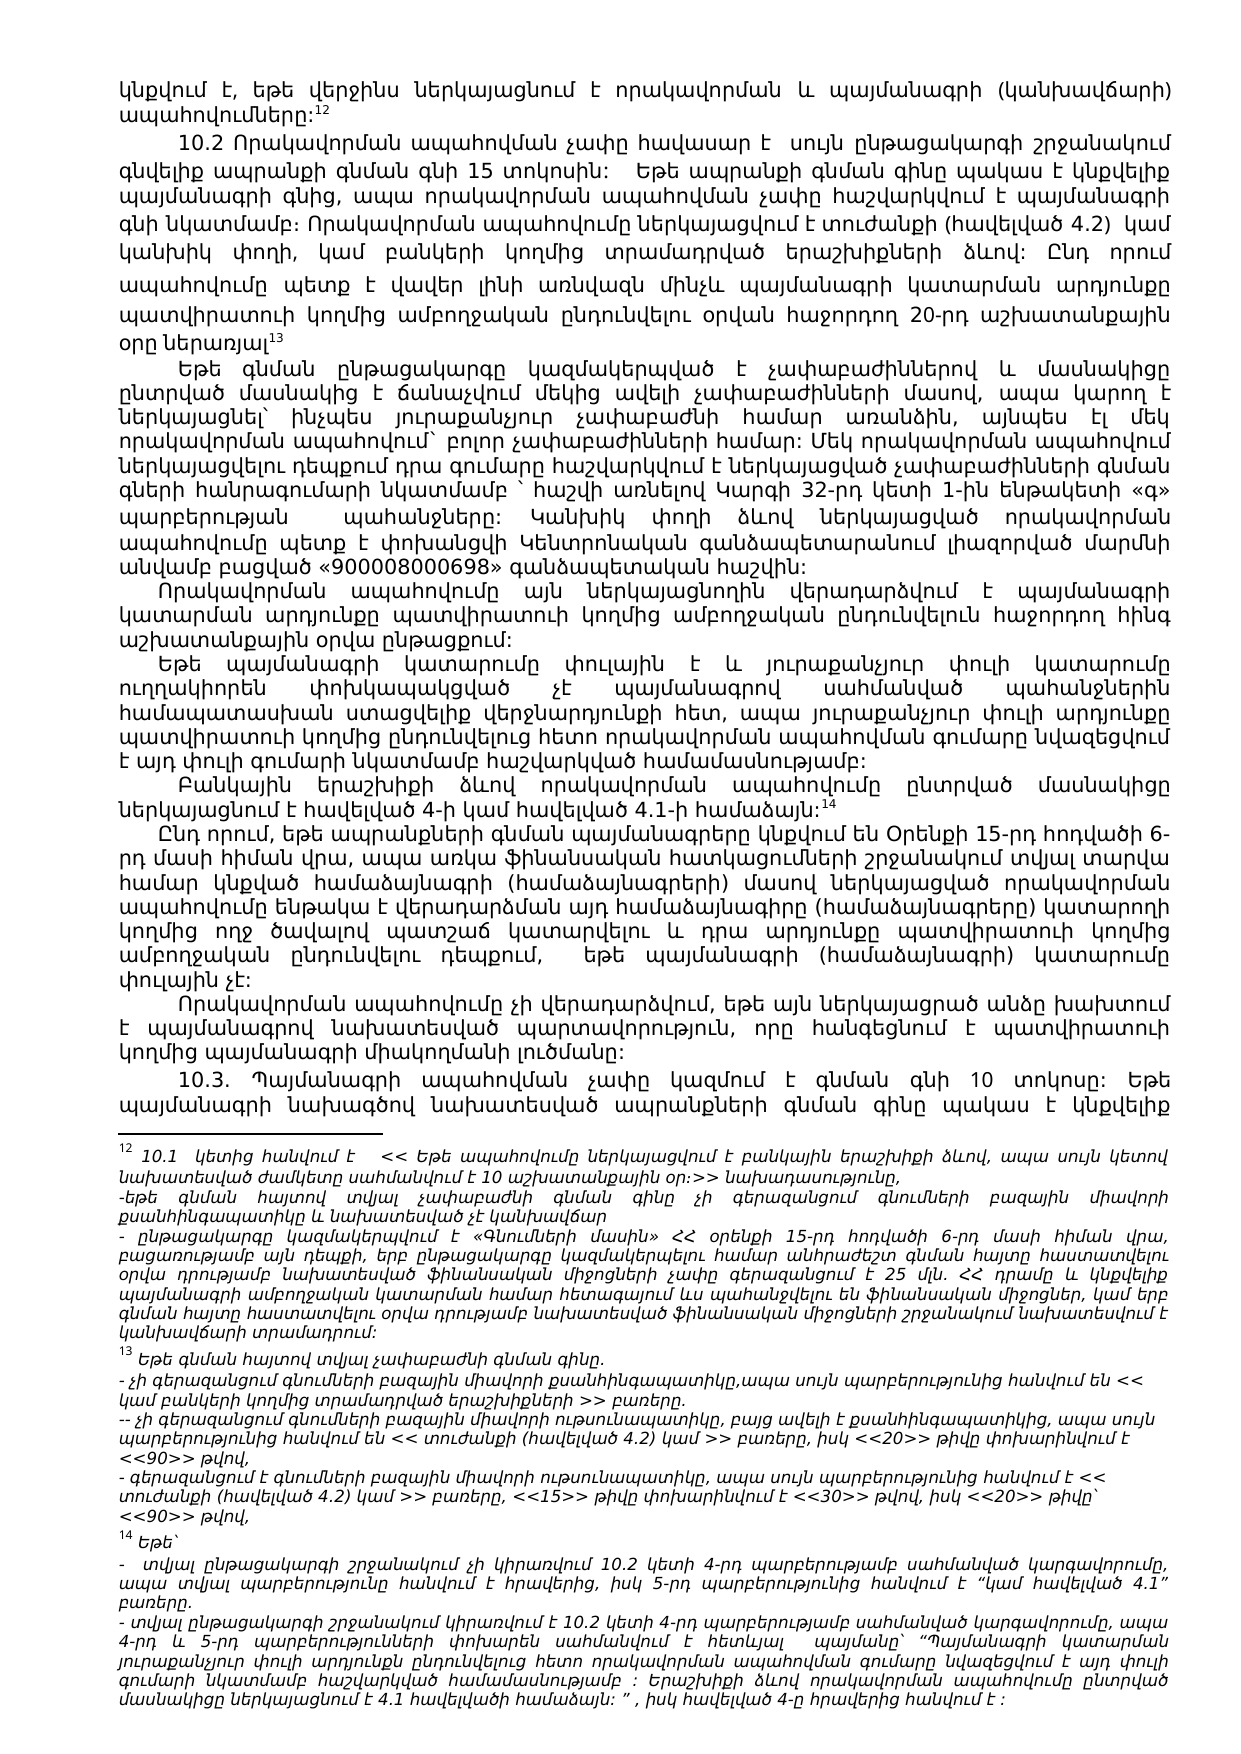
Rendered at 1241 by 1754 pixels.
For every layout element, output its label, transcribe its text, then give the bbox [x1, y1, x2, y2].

text Եթե պայմանագրի կատարումը փուլային է և յուրաքանչյուր փուլի կատարումը ուղղակիորեն փոխկապակցված չէ պայմանագրով սահմանված պահանջներին համապատասխան ստացվելիք վերջնարդյունքի հետ, ապա յուրաքանչյուր փուլի արդյունքը պատվիրատուի կողմից ընդունվելուց հետո որակավորման ապահովման գումարը նվազեցվում է այդ փուլի գումարի նկատմամբ հաշվարկված համամասնությամբ: [118, 652, 1171, 773]
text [118, 75, 1171, 128]
text Որակավորման ապահովումը չի վերադարձվում, եթե այն ներկայացրած անձը խախտում է պայմանագրով նախատեսված պարտավորություն, որը հանգեցնում է պատվիրատուի կողմից պայմանագրի միակողմանի լուծմանը: [118, 992, 1171, 1065]
text Որակավորման ապահովումը այն ներկայացնողին վերադարձվում է պայմանագրի կատարման արդյունքը պատվիրատուի կողմից ամբողջական ընդունվելուն հաջորդող հինգ աշխատանքային օրվա ընթացքում: [118, 579, 1171, 652]
text 10.2 Որակավորման ապահովման չափը հավասար է սույն ընթացակարգի շրջանակում գնվելիք ապրանքի գնման գնի 15 տոկոսին: Եթե ապրանքի գնման գինը պակաս է կնքվելիք պայմանագրի գնից, ապա որակավորման ապահովման չափը հաշվարկվում է պայմանագրի գնի նկատմամբ։ Որակավորման ապահովումը ներկայացվում է տուժանքի (հավելված 4․2) կամ կանխիկ փողի, կամ բանկերի կողմից տրամադրված երաշխիքների ձևով: Ընդ որում ապահովումը պետք է վավեր լինի առնվազն մինչև պայմանագրի կատարման արդյունքը պատվիրատուի կողմից ամբողջական ընդունվելու օրվան հաջորդող 20-րդ աշխատանքային օրը ներառյալ [118, 128, 1171, 357]
text 10.3. Պայմանագրի ապահովման չափը կազմում է գնման գնի 10 տոկոսը: Եթե պայմանագրի նախագծով նախատեսված ապրանքների գնման գինը պակաս է կնքվելիք պայմանագրի գնից, ապա պայմանագրի ապահովման չափը հաշվարկվում է պայմանագրի գնի նկատմամբ: Պայմանագրի ապահովումը ներկայացվում է բանկային երախիքի (հավելված 5) կամ կանխիկ փողի ձևով: [118, 1065, 1171, 1117]
text Բանկային երաշխիքի ձևով որակավորման ապահովումը ընտրված մասնակիցը ներկայացնում է հավելված 4-ի կամ հավելված 4.1-ի համաձայն: [118, 773, 1171, 822]
text Եթե գնման ընթացակարգը կազմակերպված է չափաբաժիններով և մասնակիցը ընտրված մասնակից է ճանաչվում մեկից ավելի չափաբաժինների մասով, ապա կարող է ներկայացնել՝ ինչպես յուրաքանչյուր չափաբաժնի համար առանձին, այնպես էլ մեկ որակավորման ապահովում` բոլոր չափաբաժինների համար: Մեկ որակավորման ապահովում ներկայացվելու դեպքում դրա գումարը հաշվարկվում է ներկայացված չափաբաժինների գնման գների հանրագումարի նկատմամբ ՝ հաշվի առնելով Կարգի 32-րդ կետի 1-ին ենթակետի «գ» պարբերության պահանջները: Կանխիկ փողի ձևով ներկայացված որակավորման ապահովումը պետք է փոխանցվի Կենտրոնական գանձապետարանում լիազորված մարմնի անվամբ բացված «900008000698» գանձապետական հաշվին: [118, 357, 1171, 579]
text Ընդ որում, եթե ապրանքների գնման պայմանագրերը կնքվում են Օրենքի 15-րդ հոդվածի 6-րդ մասի հիման վրա, ապա առկա ֆինանսական հատկացումների շրջանակում տվյալ տարվա համար կնքված համաձայնագրի (համաձայնագրերի) մասով ներկայացված որակավորման ապահովումը ենթակա է վերադարձման այդ համաձայնագիրը (համաձայնագրերը) կատարողի կողմից ողջ ծավալով պատշաճ կատարվելու և դրա արդյունքը պատվիրատուի կողմից ամբողջական ընդունվելու դեպքում, եթե պայմանագրի (համաձայնագրի) կատարումը փուլային չէ: [118, 822, 1171, 992]
